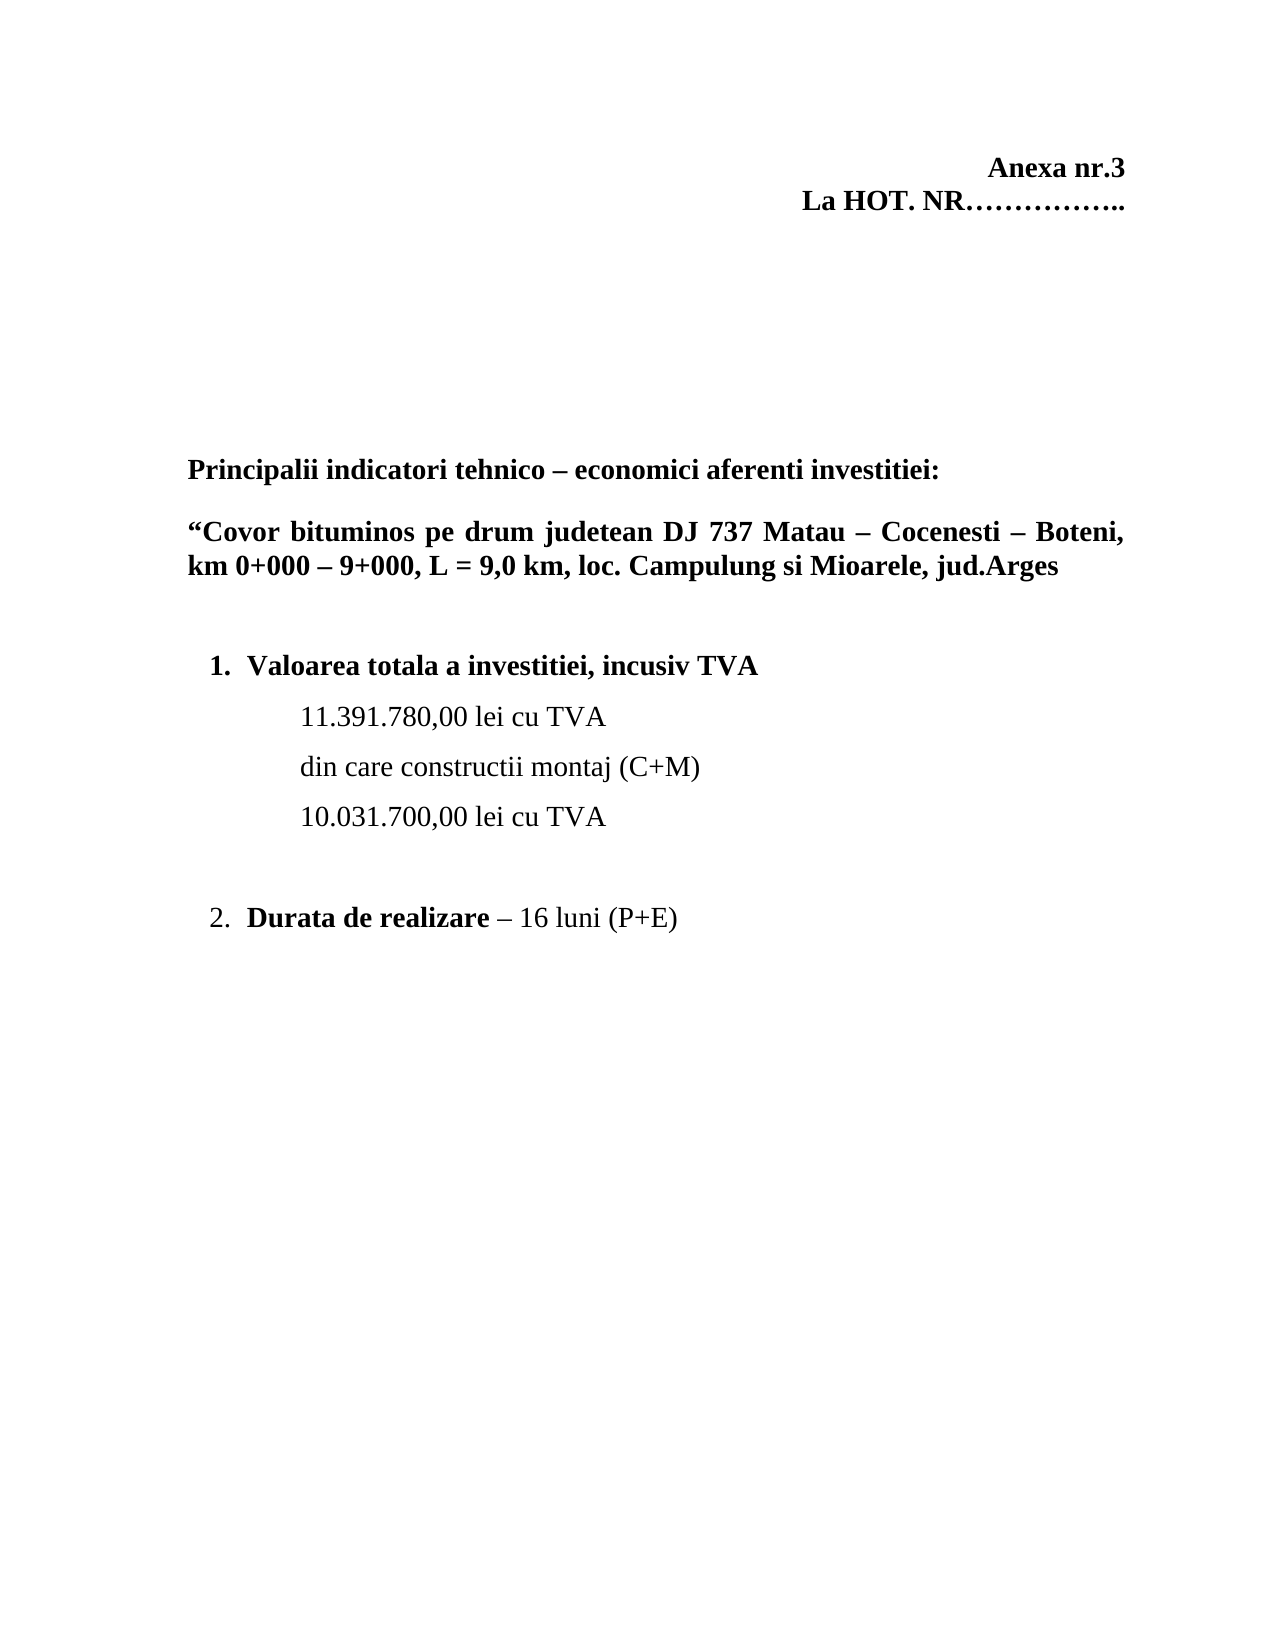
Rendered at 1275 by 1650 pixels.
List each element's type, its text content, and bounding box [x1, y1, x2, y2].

list “Covor bituminos pe drum judetean DJ 737 Matau – Cocenesti – Boteni, km 0+000 – 9+000, L = 9,0 km, loc. Campulung si Mioarele, jud.Arges [187, 514, 1125, 581]
list Durata de realizare – 16 luni (P+E) [209, 900, 1125, 933]
list Anexa nr.3 [187, 150, 1125, 183]
list 11.391.780,00 lei cu TVA [300, 699, 1125, 732]
list Principalii indicatori tehnico – economici aferenti investitiei: [187, 452, 1125, 485]
list Valoarea totala a investitiei, incusiv TVA [209, 648, 1125, 682]
list 10.031.700,00 lei cu TVA [300, 799, 1125, 833]
list La HOT. NR…………….. [187, 183, 1125, 217]
list din care constructii montaj (C+M) [300, 749, 1125, 782]
